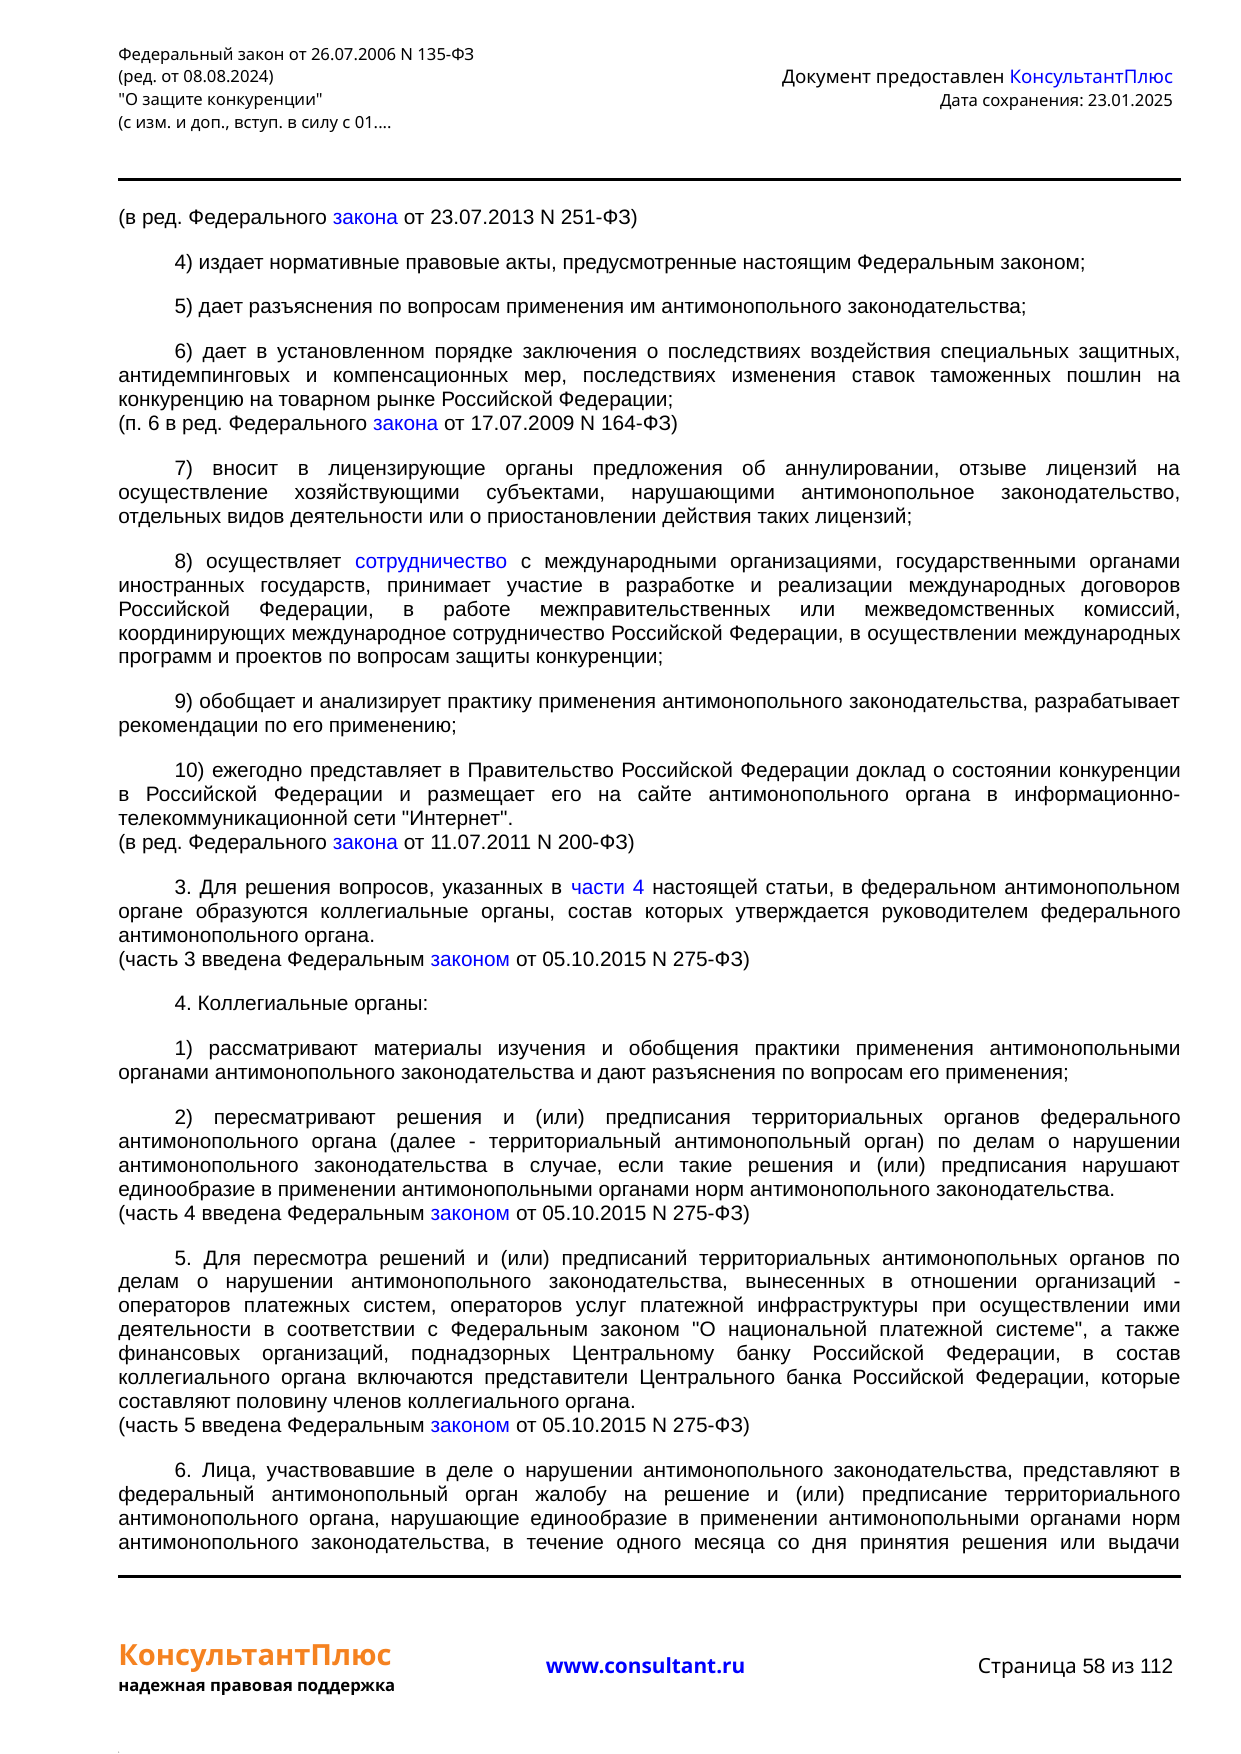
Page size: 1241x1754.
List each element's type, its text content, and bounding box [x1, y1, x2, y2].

text 6) дает в установленном порядке заключения о последствиях воздействия специальных защитных, антидемпинговых и компенсационных мер, последствиях изменения ставок таможенных пошлин на конкуренцию на товарном рынке Российской Федерации; [118, 339, 1181, 411]
text 8) осуществляет сотрудничество с международными организациями, государственными органами иностранных государств, принимает участие в разработке и реализации международных договоров Российской Федерации, в работе межправительственных или межведомственных комиссий, координирующих международное сотрудничество Российской Федерации, в осуществлении международных программ и проектов по вопросам защиты конкуренции; [118, 548, 1181, 668]
text 5) дает разъяснения по вопросам применения им антимонопольного законодательства; [118, 294, 1181, 318]
text (в ред. Федерального закона от 11.07.2011 N 200-ФЗ) [118, 830, 1181, 854]
text (в ред. Федерального закона от 23.07.2013 N 251-ФЗ) [118, 205, 1181, 229]
text 1) рассматривают материалы изучения и обобщения практики применения антимонопольными органами антимонопольного законодательства и дают разъяснения по вопросам его применения; [118, 1036, 1181, 1084]
text 10) ежегодно представляет в Правительство Российской Федерации доклад о состоянии конкуренции в Российской Федерации и размещает его на сайте антимонопольного органа в информационно-телекоммуникационной сети "Интернет". [118, 758, 1181, 830]
text 4. Коллегиальные органы: [118, 991, 1181, 1015]
text 7) вносит в лицензирующие органы предложения об аннулировании, отзыве лицензий на осуществление хозяйствующими субъектами, нарушающими антимонопольное законодательство, отдельных видов деятельности или о приостановлении действия таких лицензий; [118, 456, 1181, 528]
text (часть 3 введена Федеральным законом от 05.10.2015 N 275-ФЗ) [118, 946, 1181, 970]
text 3. Для решения вопросов, указанных в части 4 настоящей статьи, в федеральном антимонопольном органе образуются коллегиальные органы, состав которых утверждается руководителем федерального антимонопольного органа. [118, 874, 1181, 946]
text 5. Для пересмотра решений и (или) предписаний территориальных антимонопольных органов по делам о нарушении антимонопольного законодательства, вынесенных в отношении организаций - операторов платежных систем, операторов услуг платежной инфраструктуры при осуществлении ими деятельности в соответствии с Федеральным законом "О национальной платежной системе", а также финансовых организаций, поднадзорных Центральному банку Российской Федерации, в состав коллегиального органа включаются представители Центрального банка Российской Федерации, которые составляют половину членов коллегиального органа. [118, 1245, 1181, 1413]
text (часть 5 введена Федеральным законом от 05.10.2015 N 275-ФЗ) [118, 1413, 1181, 1437]
text 4) издает нормативные правовые акты, предусмотренные настоящим Федеральным законом; [118, 249, 1181, 273]
text 2) пересматривают решения и (или) предписания территориальных органов федерального антимонопольного органа (далее - территориальный антимонопольный орган) по делам о нарушении антимонопольного законодательства в случае, если такие решения и (или) предписания нарушают единообразие в применении антимонопольными органами норм антимонопольного законодательства. [118, 1105, 1181, 1201]
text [118, 1458, 1181, 1554]
text (п. 6 в ред. Федерального закона от 17.07.2009 N 164-ФЗ) [118, 411, 1181, 435]
text 9) обобщает и анализирует практику применения антимонопольного законодательства, разрабатывает рекомендации по его применению; [118, 689, 1181, 737]
text (часть 4 введена Федеральным законом от 05.10.2015 N 275-ФЗ) [118, 1201, 1181, 1224]
